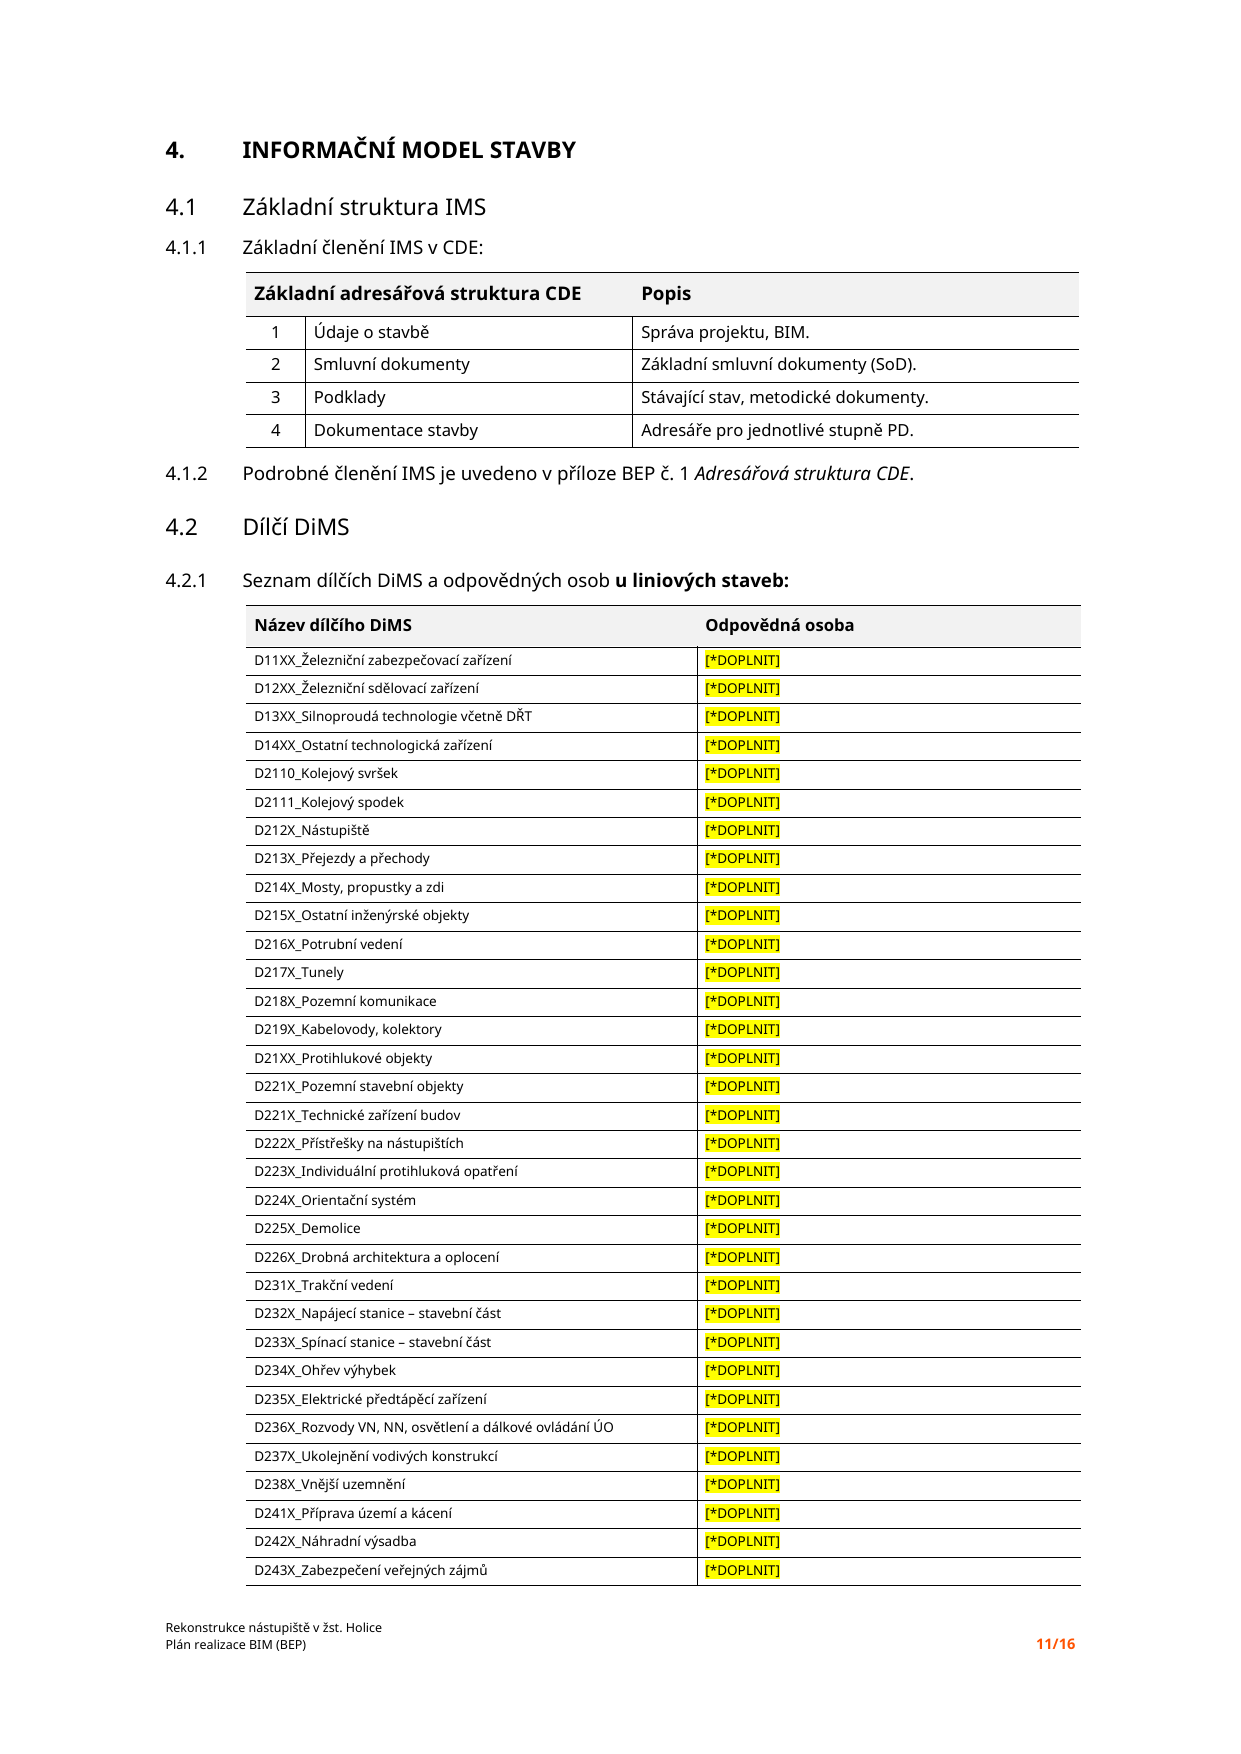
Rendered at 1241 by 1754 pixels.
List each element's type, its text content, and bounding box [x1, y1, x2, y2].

table_cell [*DOPLNIT] [698, 1472, 1081, 1499]
text Podrobné členění IMS je uvedeno v příloze BEP č. 1 Adresářová struktura CDE. [165, 461, 1075, 486]
table_cell 2 [246, 350, 305, 382]
table_cell [*DOPLNIT] [698, 875, 1081, 902]
text informační model STAVBY [165, 134, 1075, 166]
text Základní struktura IMS [165, 191, 1075, 222]
table_cell [*DOPLNIT] [698, 1245, 1081, 1272]
table_cell D221X_Pozemní stavební objekty [246, 1074, 697, 1101]
table_cell D217X_Tunely [246, 960, 697, 988]
table_cell D212X_Nástupiště [246, 818, 697, 845]
table_cell [*DOPLNIT] [698, 676, 1081, 703]
table_cell [*DOPLNIT] [698, 1501, 1081, 1528]
table_cell D11XX_Železniční zabezpečovací zařízení [246, 648, 697, 675]
table_cell D21XX_Protihlukové objekty [246, 1046, 697, 1073]
table_cell Základní smluvní dokumenty (SoD). [633, 350, 1079, 382]
table_cell D242X_Náhradní výsadba [246, 1529, 697, 1556]
table_cell 4 [246, 415, 305, 447]
table_cell Stávající stav, metodické dokumenty. [633, 383, 1079, 414]
table_cell [*DOPLNIT] [698, 1017, 1081, 1044]
table_cell Údaje o stavbě [306, 317, 632, 349]
table_cell Podklady [306, 383, 632, 414]
table_cell [*DOPLNIT] [698, 1103, 1081, 1130]
table_cell [*DOPLNIT] [698, 932, 1081, 959]
table_cell D216X_Potrubní vedení [246, 932, 697, 959]
table_cell [*DOPLNIT] [698, 1216, 1081, 1243]
table_cell [*DOPLNIT] [698, 989, 1081, 1016]
table_cell D238X_Vnější uzemnění [246, 1472, 697, 1499]
table_cell [*DOPLNIT] [698, 846, 1081, 874]
table_cell [*DOPLNIT] [698, 1131, 1081, 1158]
table_header Popis [633, 273, 1079, 316]
table_cell D226X_Drobná architektura a oplocení [246, 1245, 697, 1272]
table_cell D241X_Příprava území a kácení [246, 1501, 697, 1528]
table_cell [*DOPLNIT] [698, 1074, 1081, 1101]
table_cell [*DOPLNIT] [698, 733, 1081, 760]
table_cell D233X_Spínací stanice – stavební část [246, 1330, 697, 1357]
table_header Základní adresářová struktura CDE [246, 273, 633, 316]
table_cell D13XX_Silnoproudá technologie včetně DŘT [246, 704, 697, 732]
table_cell [*DOPLNIT] [698, 1444, 1081, 1471]
table_cell [*DOPLNIT] [698, 761, 1081, 788]
table_header Odpovědná osoba [697, 606, 1081, 646]
table_cell D214X_Mosty, propustky a zdi [246, 875, 697, 902]
table_cell Adresáře pro jednotlivé stupně PD. [633, 415, 1079, 447]
table_cell [*DOPLNIT] [698, 1358, 1081, 1386]
text Seznam dílčích DiMS a odpovědných osob u liniových staveb: [165, 567, 1075, 593]
table_cell [*DOPLNIT] [698, 1558, 1081, 1585]
table_cell D2110_Kolejový svršek [246, 761, 697, 788]
table_cell [*DOPLNIT] [698, 1387, 1081, 1414]
table_cell [*DOPLNIT] [698, 903, 1081, 931]
table_cell D215X_Ostatní inženýrské objekty [246, 903, 697, 931]
table_cell 3 [246, 383, 305, 414]
table_cell [*DOPLNIT] [698, 790, 1081, 817]
table_cell D243X_Zabezpečení veřejných zájmů [246, 1558, 697, 1585]
table_cell 1 [246, 317, 305, 349]
table_cell Dokumentace stavby [306, 415, 632, 447]
table_cell D236X_Rozvody VN, NN, osvětlení a dálkové ovládání ÚO [246, 1415, 697, 1443]
table_cell [*DOPLNIT] [698, 1188, 1081, 1215]
table_cell [*DOPLNIT] [698, 818, 1081, 845]
table_cell Správa projektu, BIM. [633, 317, 1079, 349]
table_cell D14XX_Ostatní technologická zařízení [246, 733, 697, 760]
table_cell [*DOPLNIT] [698, 648, 1081, 675]
table_cell D12XX_Železniční sdělovací zařízení [246, 676, 697, 703]
table_cell [*DOPLNIT] [698, 1273, 1081, 1300]
table_cell D2111_Kolejový spodek [246, 790, 697, 817]
text Základní členění IMS v CDE: [165, 234, 1075, 260]
table_cell [*DOPLNIT] [698, 1330, 1081, 1357]
table_cell D237X_Ukolejnění vodivých konstrukcí [246, 1444, 697, 1471]
table_cell D234X_Ohřev výhybek [246, 1358, 697, 1386]
table_cell D218X_Pozemní komunikace [246, 989, 697, 1016]
table_cell D222X_Přístřešky na nástupištích [246, 1131, 697, 1158]
table_cell [*DOPLNIT] [698, 704, 1081, 732]
table_cell [*DOPLNIT] [698, 1046, 1081, 1073]
table_cell D225X_Demolice [246, 1216, 697, 1243]
text Dílčí DiMS [165, 511, 1075, 542]
table_cell D221X_Technické zařízení budov [246, 1103, 697, 1130]
table_cell Smluvní dokumenty [306, 350, 632, 382]
table_cell [*DOPLNIT] [698, 1415, 1081, 1443]
table_cell [*DOPLNIT] [698, 1301, 1081, 1329]
table_cell D219X_Kabelovody, kolektory [246, 1017, 697, 1044]
table_header Název dílčího DiMS [246, 606, 697, 646]
table_cell D213X_Přejezdy a přechody [246, 846, 697, 874]
table_cell D235X_Elektrické předtápěcí zařízení [246, 1387, 697, 1414]
table_cell [*DOPLNIT] [698, 960, 1081, 988]
table_cell D224X_Orientační systém [246, 1188, 697, 1215]
table_cell D223X_Individuální protihluková opatření [246, 1159, 697, 1187]
table_cell D231X_Trakční vedení [246, 1273, 697, 1300]
table_cell [*DOPLNIT] [698, 1159, 1081, 1187]
table_cell [*DOPLNIT] [698, 1529, 1081, 1556]
table_cell D232X_Napájecí stanice – stavební část [246, 1301, 697, 1329]
